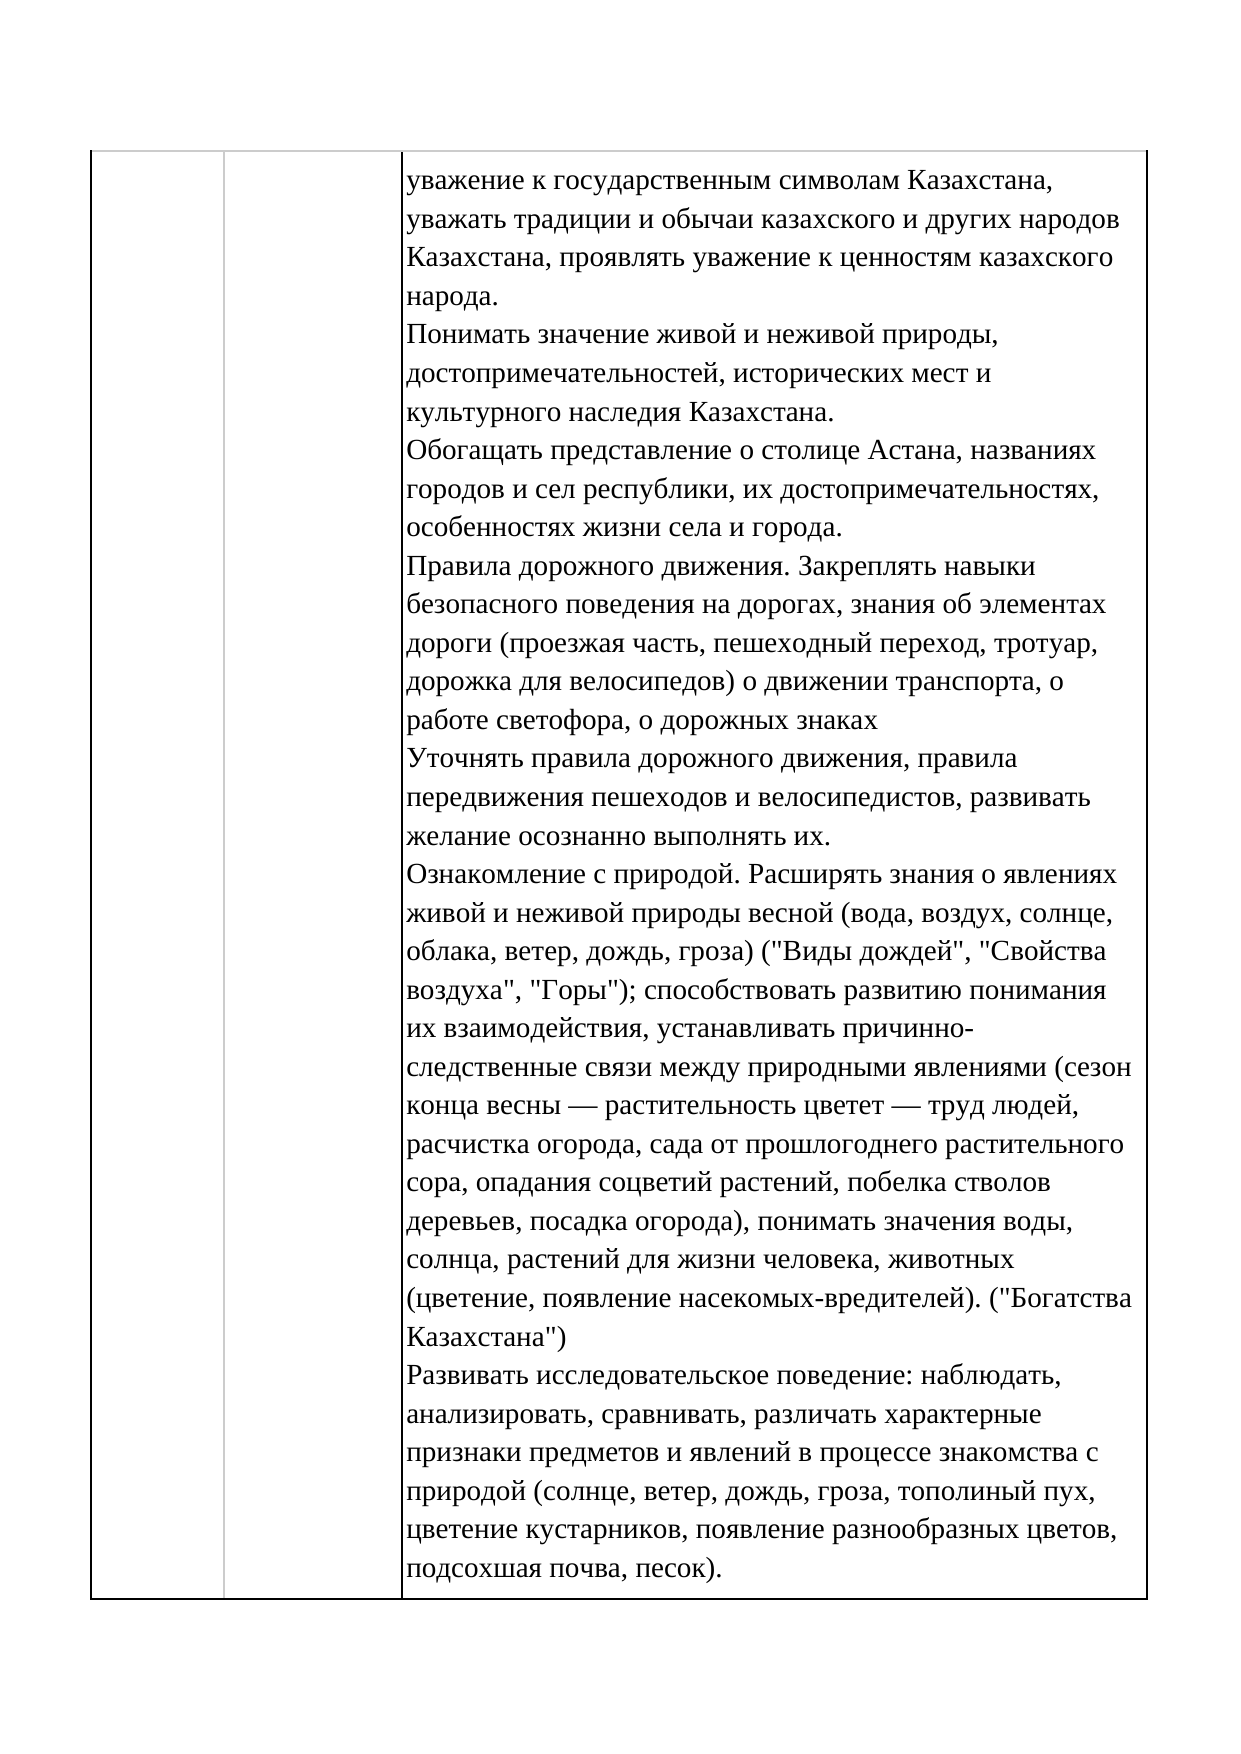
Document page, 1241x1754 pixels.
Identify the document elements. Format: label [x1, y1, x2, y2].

table_cell [225, 152, 401, 1598]
table_cell [403, 152, 1146, 1598]
